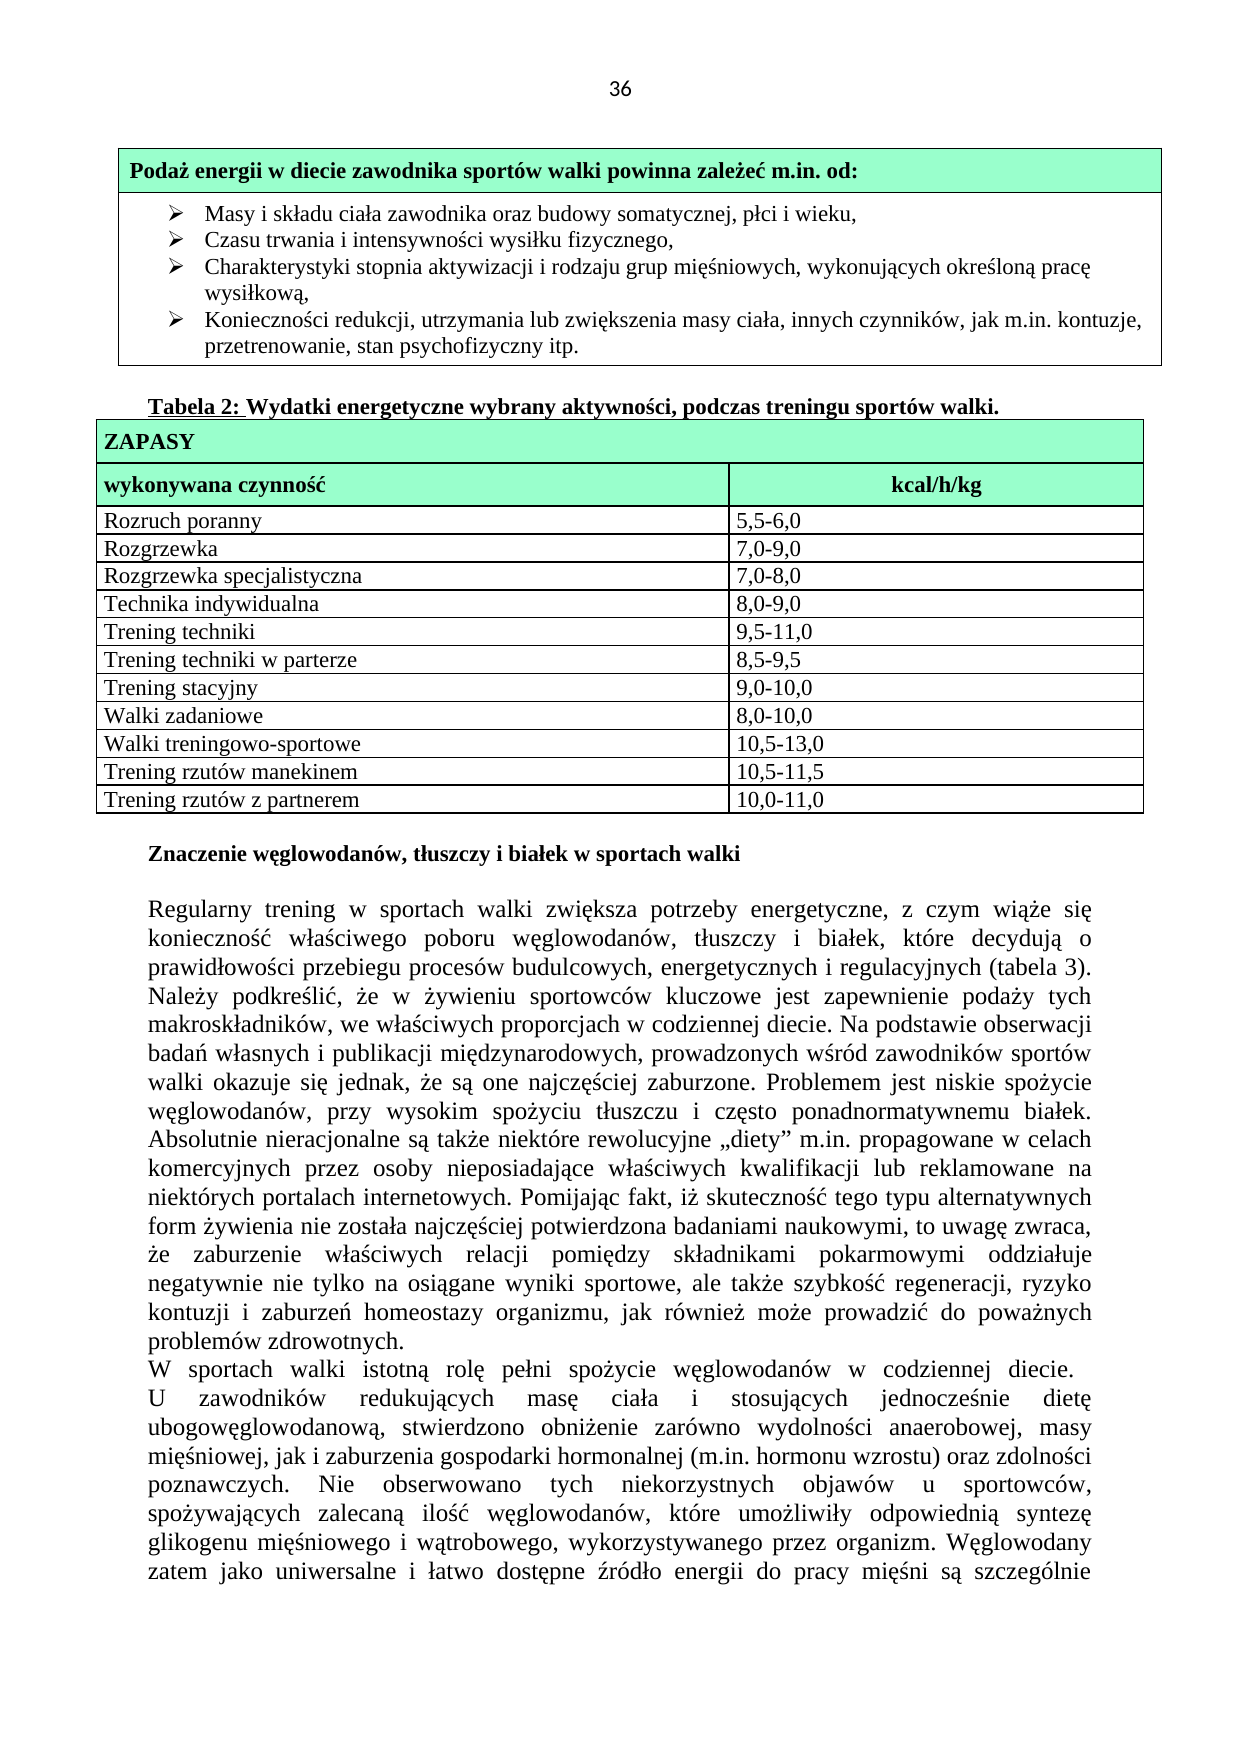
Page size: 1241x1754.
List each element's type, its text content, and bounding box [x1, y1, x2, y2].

table_cell 10,5-11,5 [730, 758, 1143, 784]
table_cell Rozruch poranny [97, 507, 728, 533]
table_header Podaż energii w diecie zawodnika sportów walki powinna zależeć m.in. od: [119, 149, 1161, 192]
table_cell 10,5-13,0 [730, 730, 1143, 756]
table_cell 9,5-11,0 [730, 618, 1143, 645]
table_cell 9,0-10,0 [730, 674, 1143, 701]
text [148, 1354, 1093, 1584]
text Regularny trening w sportach walki zwiększa potrzeby energetyczne, z czym wiąże się konieczność właściwego poboru węglowodanów, tłuszczy i białek, które decydują o prawidłowości przebiegu procesów budulcowych, energetycznych i regulacyjnych (tabela 3). Należy podkreślić, że w żywieniu sportowców kluczowe jest zapewnienie podaży tych makroskładników, we właściwych proporcjach w codziennej diecie. Na podstawie obserwacji badań własnych i publikacji międzynarodowych, prowadzonych wśród zawodników sportów walki okazuje się jednak, że są one najczęściej zaburzone. Problemem jest niskie spożycie węglowodanów, przy wysokim spożyciu tłuszczu i często ponadnormatywnemu białek. Absolutnie nieracjonalne są także niektóre rewolucyjne „diety” m.in. propagowane w celach komercyjnych przez osoby nieposiadające właściwych kwalifikacji lub reklamowane na niektórych portalach internetowych. Pomijając fakt, iż skuteczność tego typu alternatywnych form żywienia nie została najczęściej potwierdzona badaniami naukowymi, to uwagę zwraca, że zaburzenie właściwych relacji pomiędzy składnikami pokarmowymi oddziałuje negatywnie nie tylko na osiągane wyniki sportowe, ale także szybkość regeneracji, ryzyko kontuzji i zaburzeń homeostazy organizmu, jak również może prowadzić do poważnych problemów zdrowotnych. [148, 894, 1093, 1354]
table_cell 8,0-9,0 [730, 591, 1143, 617]
table_cell 5,5-6,0 [730, 507, 1143, 533]
table_cell Trening techniki [97, 618, 728, 645]
table_cell Rozgrzewka [97, 535, 728, 561]
table_cell Trening techniki w parterze [97, 646, 728, 673]
table_cell Walki zadaniowe [97, 702, 728, 728]
table_cell Rozgrzewka specjalistyczna [97, 563, 728, 589]
table_cell 7,0-9,0 [730, 535, 1143, 561]
table_cell Masy i składu ciała zawodnika oraz budowy somatycznej, płci i wieku, Czasu trwania i intensywności wysiłku fizycznego, Charakterystyki stopnia aktywizacji i rodzaju grup mięśniowych, wykonujących określoną pracę wysiłkową, Konieczności redukcji, utrzymania lub zwiększenia masy ciała, innych czynników, jak m.in. kontuzje, przetrenowanie, stan psychofizyczny itp. [119, 193, 1161, 365]
table_cell 8,5-9,5 [730, 646, 1143, 673]
table_cell 10,0-11,0 [730, 786, 1143, 812]
table_cell 7,0-8,0 [730, 563, 1143, 589]
text Znaczenie węglowodanów, tłuszczy i białek w sportach walki [148, 840, 1093, 866]
table_cell Trening rzutów manekinem [97, 758, 728, 784]
table_cell 8,0-10,0 [730, 702, 1143, 728]
table_cell kcal/h/kg [730, 464, 1143, 505]
table_cell Walki treningowo-sportowe [97, 730, 728, 756]
table_cell Trening stacyjny [97, 674, 728, 701]
table_header ZAPASY [97, 420, 1143, 462]
table_cell Trening rzutów z partnerem [97, 786, 728, 812]
table_cell Technika indywidualna [97, 591, 728, 617]
text Tabela 2: Wydatki energetyczne wybrany aktywności, podczas treningu sportów walki. [148, 393, 1093, 419]
table_cell wykonywana czynność [97, 464, 728, 505]
